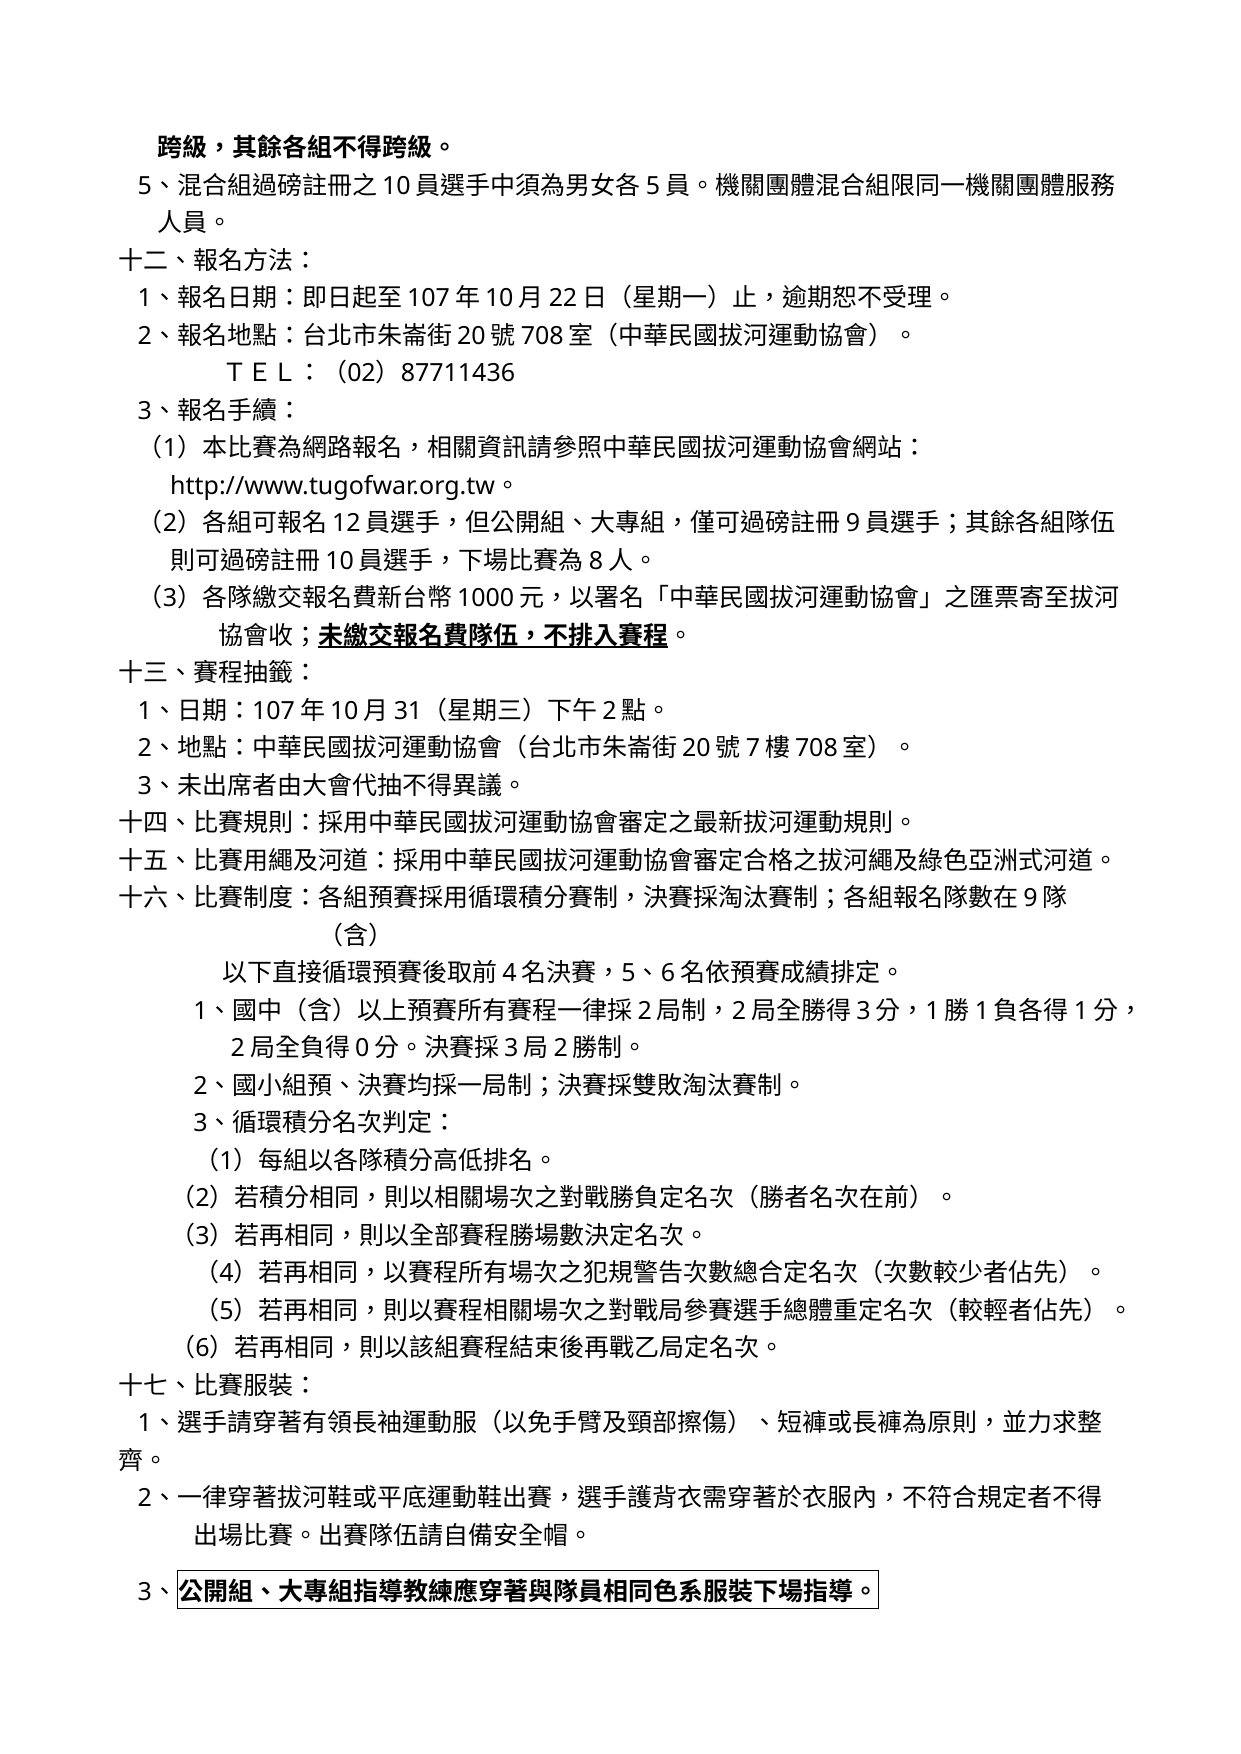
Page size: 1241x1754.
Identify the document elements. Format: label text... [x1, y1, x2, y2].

text （6）若再相同，則以該組賽程結束後再戰乙局定名次。 十七、比賽服裝： 1、選手請穿著有領長袖運動服（以免手臂及頸部擦傷）、短褲或長褲為原則，並力求整齊。 [118, 1327, 1122, 1477]
text 協會收；未繳交報名費隊伍，不排入賽程。 十三、賽程抽籤： 1、日期：107年10月31（星期三）下午2點。 2、地點：中華民國拔河運動協會（台北市朱崙街20號7樓708室）。 3、未出席者由大會代抽不得異議。 [118, 614, 1122, 802]
text 1、國中（含）以上預賽所有賽程一律採2局制，2局全勝得3分，1勝1負各得1分， [193, 989, 1122, 1027]
text （1）每組以各隊積分高低排名。 （2）若積分相同，則以相關場次之對戰勝負定名次（勝者名次在前）。 （3）若再相同，則以全部賽程勝場數決定名次。 [118, 1139, 1122, 1252]
text http://www.tugofwar.org.tw。 （2）各組可報名12員選手，但公開組、大專組，僅可過磅註冊9員選手；其餘各組隊伍 則可過磅註冊10員選手，下場比賽為8人。 （3）各隊繳交報名費新台幣1000元，以署名「中華民國拔河運動協會」之匯票寄至拔河 [118, 464, 1122, 614]
text 3、循環積分名次判定： [193, 1102, 1122, 1139]
text 2、國小組預、決賽均採一局制；決賽採雙敗淘汰賽制。 [193, 1064, 1122, 1102]
text 跨級，其餘各組不得跨級。 [118, 127, 1122, 164]
text （4）若再相同，以賽程所有場次之犯規警告次數總合定名次（次數較少者佔先）。 [168, 1252, 1122, 1289]
text 3、報名手續： （1）本比賽為網路報名，相關資訊請參照中華民國拔河運動協會網站： [118, 389, 1122, 464]
text 以下直接循環預賽後取前4名決賽，5、6名依預賽成績排定。 [118, 952, 1122, 989]
text 十六、比賽制度：各組預賽採用循環積分賽制，決賽採淘汰賽制；各組報名隊數在9隊（含） [118, 877, 1122, 952]
text 3、公開組、大專組指導教練應穿著與隊員相同色系服裝下場指導。 [118, 1552, 1122, 1627]
text 2局全負得0分。決賽採3局2勝制。 [193, 1027, 1122, 1064]
text 十五、比賽用繩及河道：採用中華民國拔河運動協會審定合格之拔河繩及綠色亞洲式河道。 [118, 839, 1122, 877]
text 2、一律穿著拔河鞋或平底運動鞋出賽，選手護背衣需穿著於衣服內，不符合規定者不得 出場比賽。出賽隊伍請自備安全帽。 [118, 1477, 1122, 1552]
text 5、混合組過磅註冊之10員選手中須為男女各5員。機關團體混合組限同一機關團體服務 人員。 [118, 164, 1122, 239]
text （5）若再相同，則以賽程相關場次之對戰局參賽選手總體重定名次（較輕者佔先）。 [168, 1289, 1122, 1327]
text 十四、比賽規則：採用中華民國拔河運動協會審定之最新拔河運動規則。 [118, 802, 1122, 839]
text 十二、報名方法： 1、報名日期：即日起至107年10月22日（星期一）止，逾期恕不受理。 2、報名地點：台北市朱崙街20號708室（中華民國拔河運動協會）。 ＴＥＬ：（02）87711436 [118, 239, 1122, 389]
